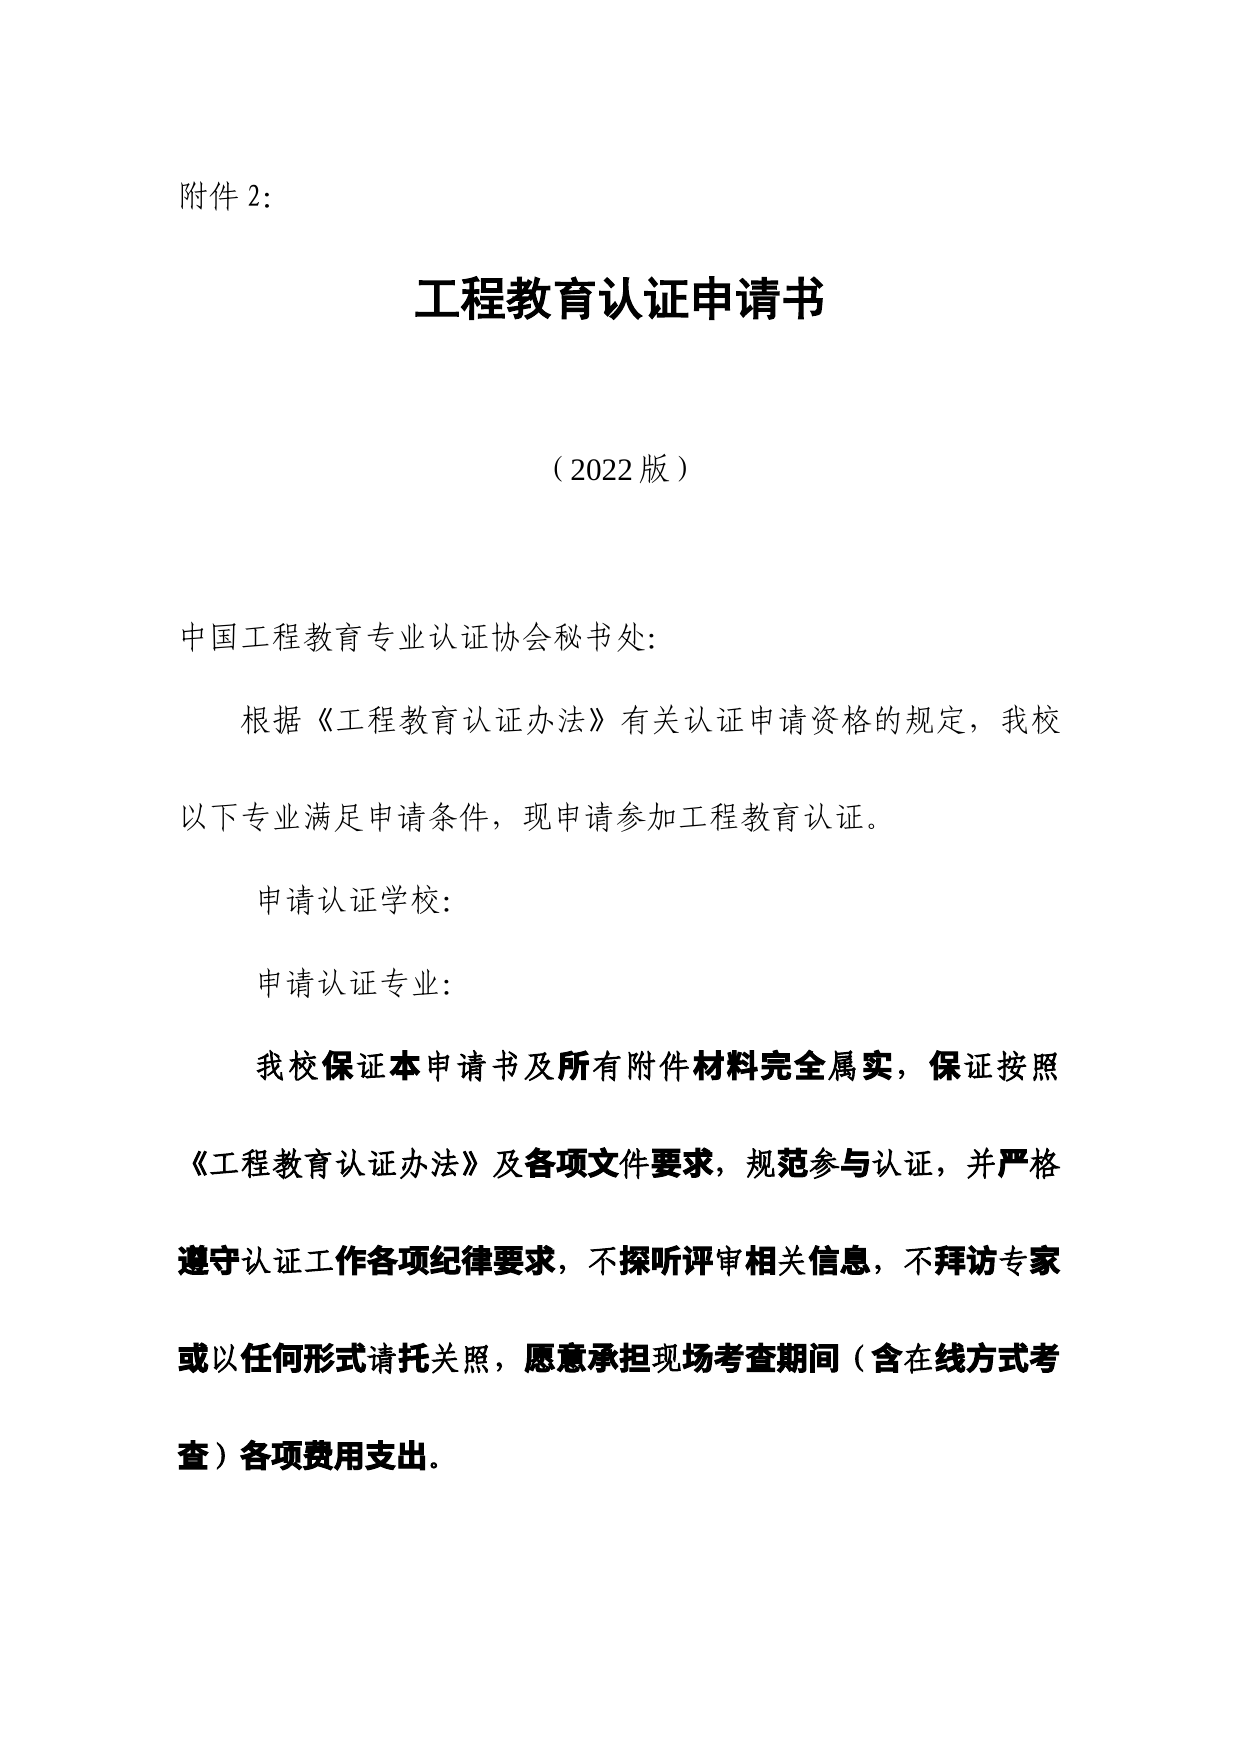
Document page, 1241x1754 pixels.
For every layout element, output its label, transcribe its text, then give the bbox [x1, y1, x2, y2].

text 我校保证本申请书及所有附件材料完全属实，保证按照《工程教育认证办法》及各项文件要求，规范参与认证，并严格遵守认证工作各项纪律要求，不探听评审相关信息，不拜访专家或以任何形式请托关照，愿意承担现场考查期间（含在线方式考查）各项费用支出。 [177, 1031, 1063, 1486]
text 根据《工程教育认证办法》有关认证申请资格的规定，我校以下专业满足申请条件，现申请参加工程教育认证。 [177, 685, 1063, 848]
text 中国工程教育专业认证协会秘书处： [177, 602, 1063, 667]
text （2022版） [177, 435, 1063, 500]
text 附件2： [177, 162, 1063, 227]
subtitle 工程教育认证申请书 [177, 262, 1063, 327]
text 申请认证学校： [177, 865, 1063, 930]
text 申请认证专业： [177, 948, 1063, 1013]
